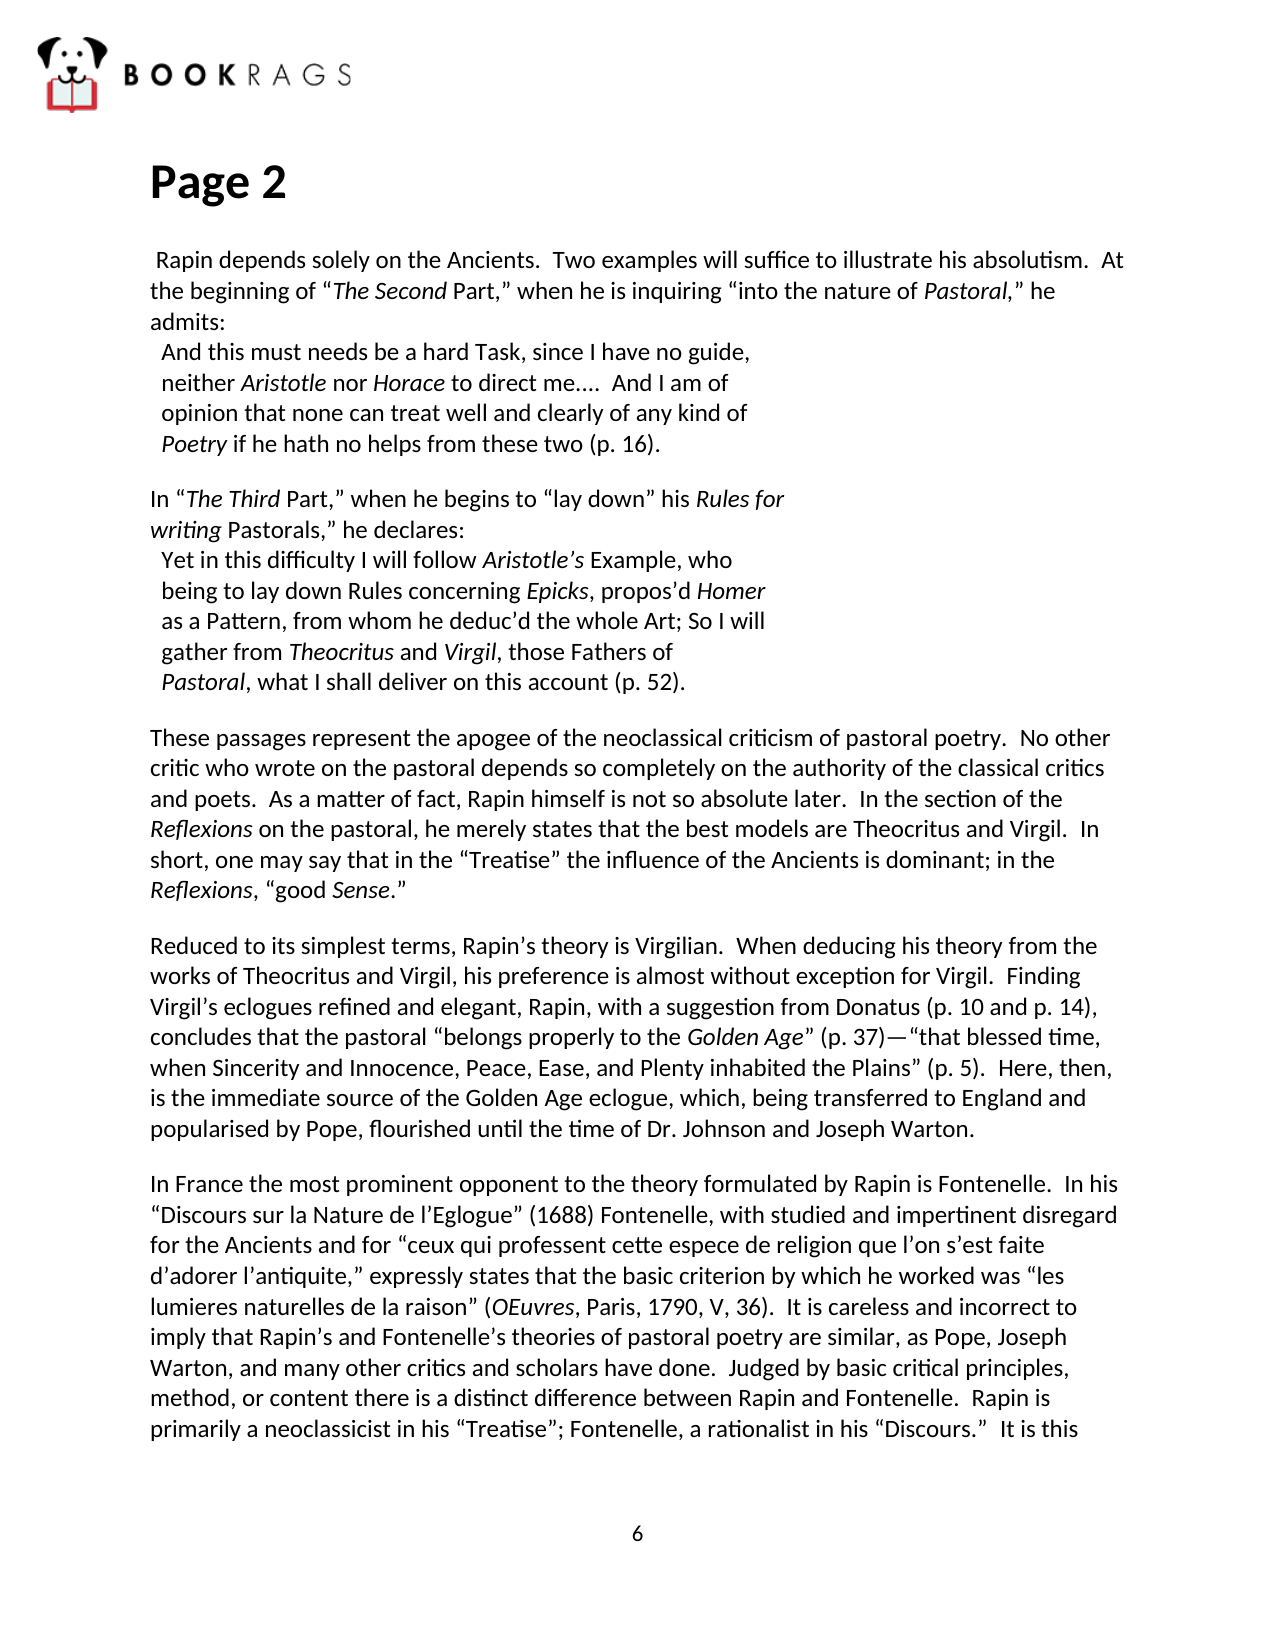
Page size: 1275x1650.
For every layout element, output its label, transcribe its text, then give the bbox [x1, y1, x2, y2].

text Reduced to its simplest terms, Rapin’s theory is Virgilian. When deducing his theory from the works of Theocritus and Virgil, his preference is almost without exception for Virgil. Finding Virgil’s eclogues refined and elegant, Rapin, with a suggestion from Donatus (p. 10 and p. 14), concludes that the pastoral “belongs properly to the Golden Age” (p. 37)—­“that blessed time, when Sincerity and Innocence, Peace, Ease, and Plenty inhabited the Plains” (p. 5). Here, then, is the immediate source of the Golden Age eclogue, which, being transferred to England and popularised by Pope, flourished until the time of Dr. Johnson and Joseph Warton. [150, 930, 1125, 1144]
text In “The Third Part,” when he begins to “lay down” his Rules for writing Pastorals,” he declares: Yet in this difficulty I will follow Aristotle’s Example, who being to lay down Rules concerning Epicks, propos’d Homer as a Pattern, from whom he deduc’d the whole Art; So I will gather from Theocritus and Virgil, those Fathers of Pastoral, what I shall deliver on this account (p. 52). [150, 483, 1125, 697]
picture [37, 37, 351, 113]
text Page 2 [150, 150, 1125, 211]
text These passages represent the apogee of the neoclassical criticism of pastoral poetry. No other critic who wrote on the pastoral depends so completely on the authority of the classical critics and poets. As a matter of fact, Rapin himself is not so absolute later. In the section of the Reflexions on the pastoral, he merely states that the best models are Theocritus and Virgil. In short, one may say that in the “Treatise” the influence of the Ancients is dominant; in the Reflexions, “good Sense.” [150, 722, 1125, 905]
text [150, 1169, 1125, 1443]
text Rapin depends solely on the Ancients. Two examples will suffice to illustrate his absolutism. At the beginning of “The Second Part,” when he is inquiring “into the nature of Pastoral,” he admits: And this must needs be a hard Task, since I have no guide, neither Aristotle nor Horace to direct me.... And I am of opinion that none can treat well and clearly of any kind of Poetry if he hath no helps from these two (p. 16). [150, 244, 1125, 458]
